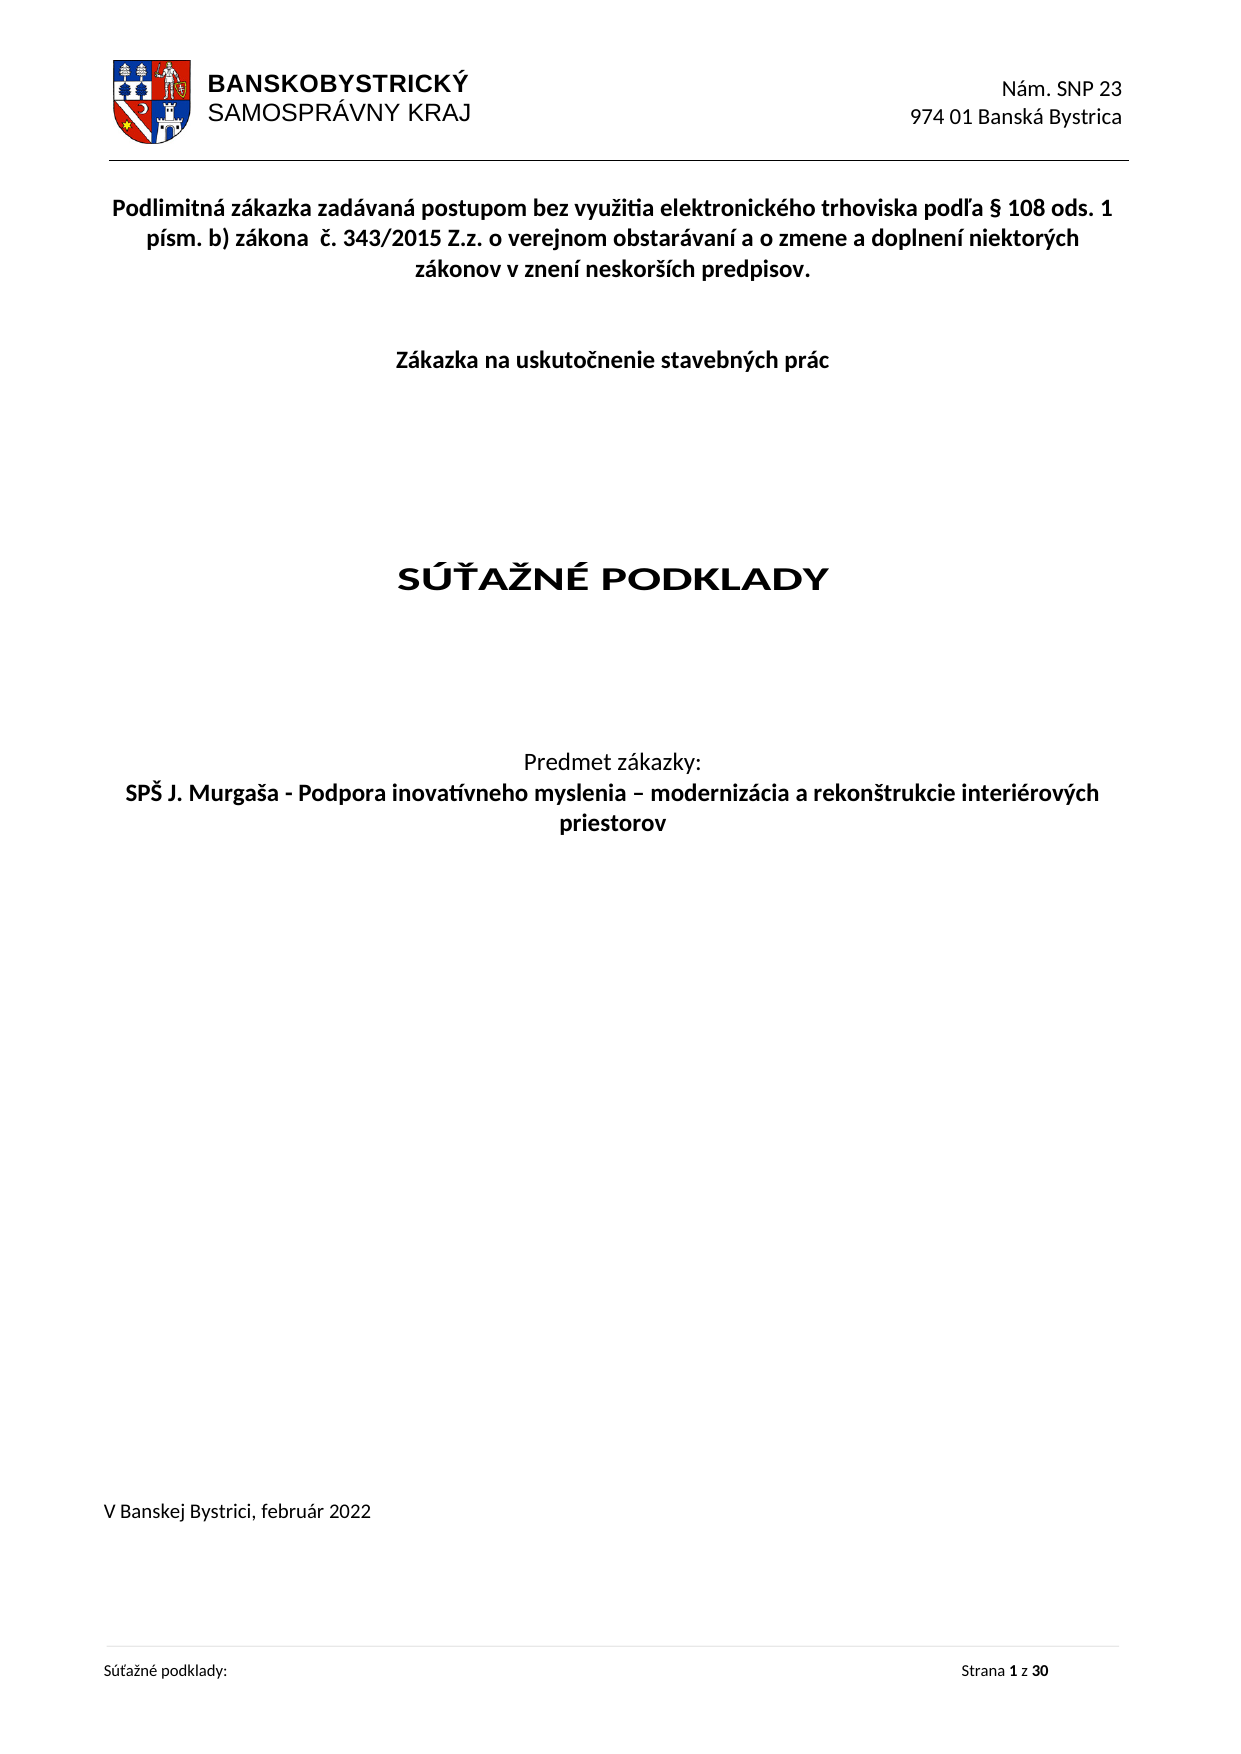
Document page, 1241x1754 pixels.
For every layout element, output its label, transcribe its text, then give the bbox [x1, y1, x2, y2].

subtitle SÚŤAŽNÉ PODKLADY [103, 558, 1122, 599]
text Predmet zákazky: [103, 746, 1122, 777]
text Zákazka na uskutočnenie stavebných prác [103, 344, 1122, 375]
text Podlimitná zákazka zadávaná postupom bez využitia elektronického trhoviska podľa § 108 ods. 1 písm. b) zákona č. 343/2015 Z.z. o verejnom obstarávaní a o zmene a doplnení niektorých zákonov v znení neskorších predpisov. [103, 192, 1122, 283]
text SPŠ J. Murgaša - Podpora inovatívneho myslenia – modernizácia a rekonštrukcie interiérových priestorov [103, 777, 1122, 838]
text V Banskej Bystrici, február 2022 [103, 1499, 1122, 1524]
picture [112, 60, 191, 144]
